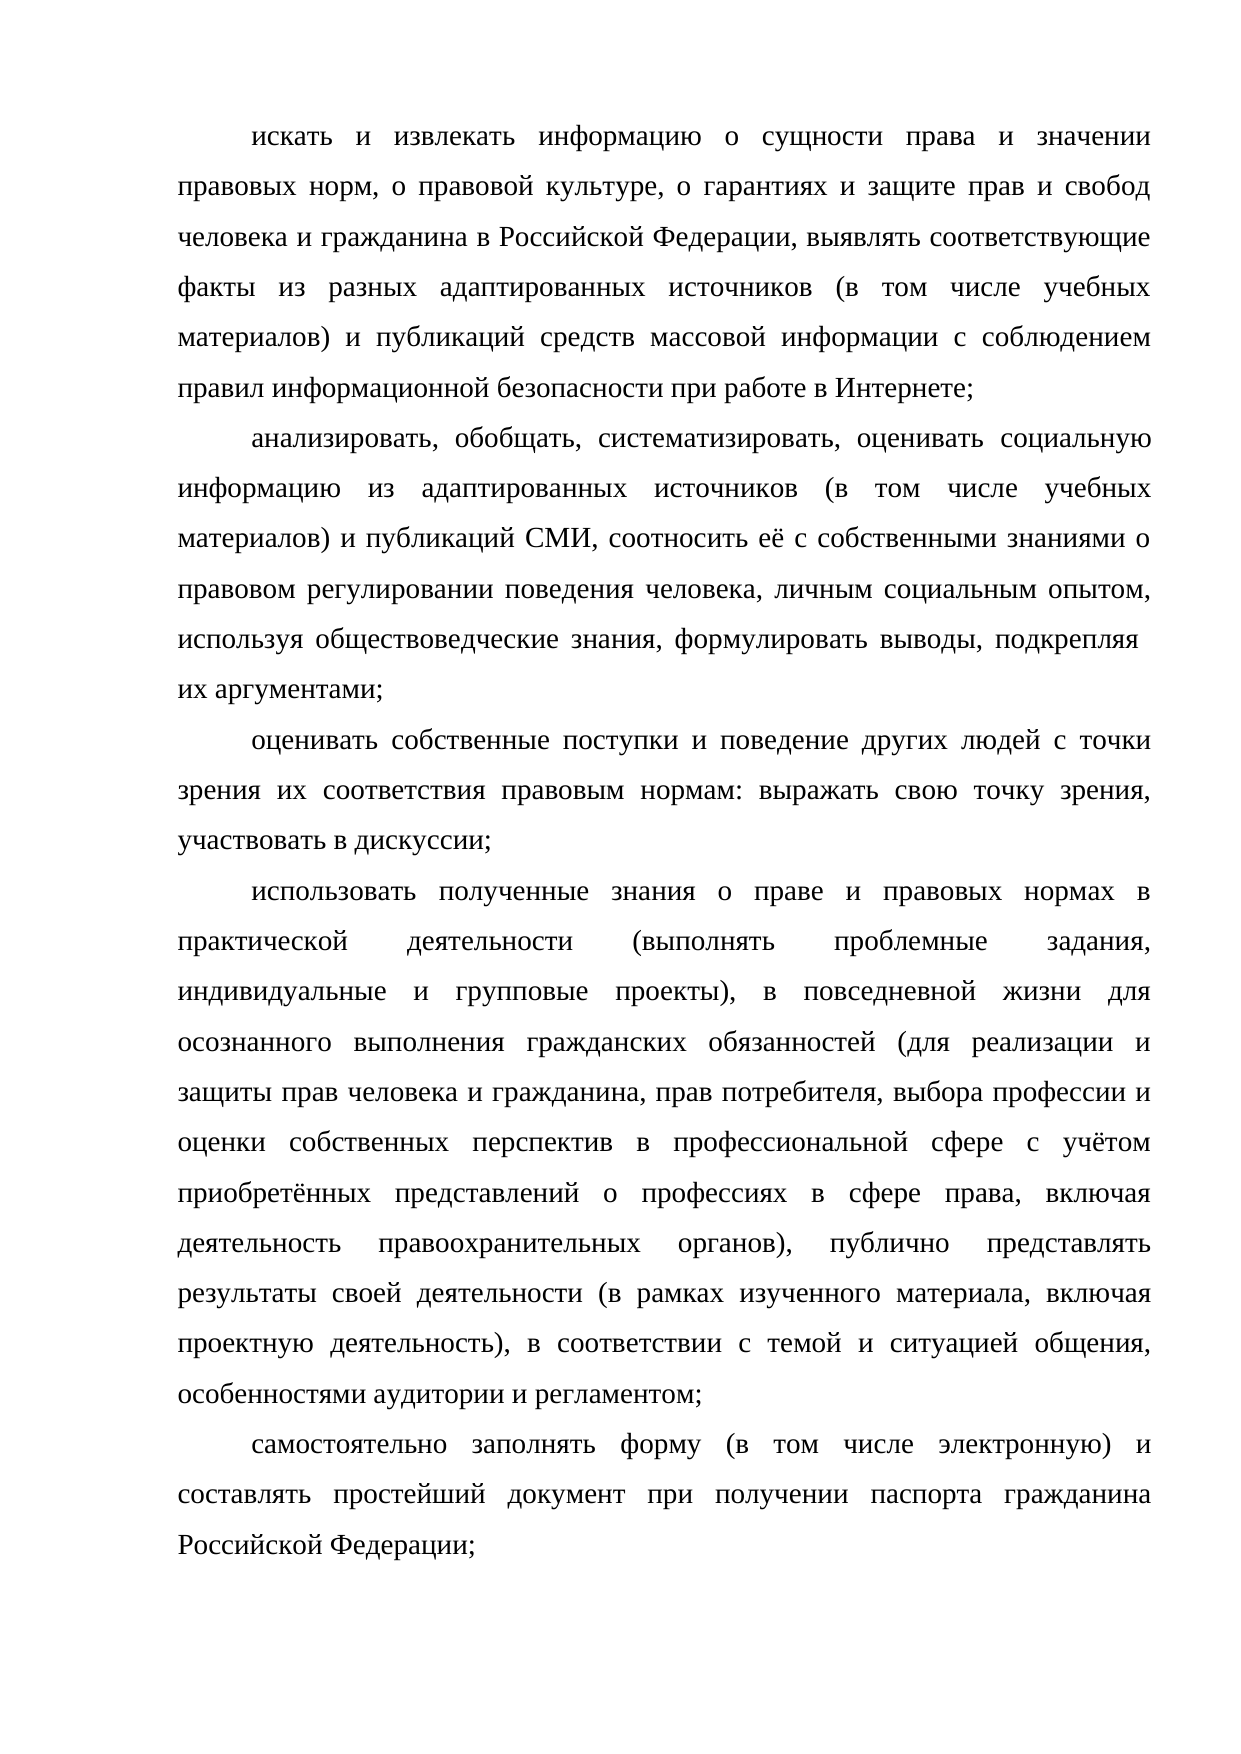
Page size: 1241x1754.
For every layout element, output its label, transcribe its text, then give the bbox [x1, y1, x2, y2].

text анализировать, обобщать, систематизировать, оценивать социальную информацию из адаптированных источников (в том числе учебных материалов) и публикаций СМИ, соотносить её с собственными знаниями о правовом регулировании поведения человека, личным социальным опытом, используя обществоведческие знания, формулировать выводы, подкрепляя их аргументами; [177, 420, 1152, 705]
text искать и извлекать информацию о сущности права и значении правовых норм, о правовой культуре, о гарантиях и защите прав и свобод человека и гражданина в Российской Федерации, выявлять соответствующие факты из разных адаптированных источников (в том числе учебных материалов) и публикаций средств массовой информации с соблюдением правил информационной безопасности при работе в Интернете; [177, 118, 1152, 403]
text использовать полученные знания о праве и правовых нормах в практической деятельности (выполнять проблемные задания, индивидуальные и групповые проекты), в повседневной жизни для осознанного выполнения гражданских обязанностей (для реализации и защиты прав человека и гражданина, прав потребителя, выбора профессии и оценки собственных перспектив в профессиональной сфере с учётом приобретённых представлений о профессиях в сфере права, включая деятельность правоохранительных органов), публично представлять результаты своей деятельности (в рамках изученного материала, включая проектную деятельность), в соответствии с темой и ситуацией общения, особенностями аудитории и регламентом; [177, 873, 1152, 1409]
text оценивать собственные поступки и поведение других людей с точки зрения их соответствия правовым нормам: выражать свою точку зрения, участвовать в дискуссии; [177, 722, 1152, 856]
text самостоятельно заполнять форму (в том числе электронную) и составлять простейший документ при получении паспорта гражданина Российской Федерации; [177, 1426, 1152, 1560]
